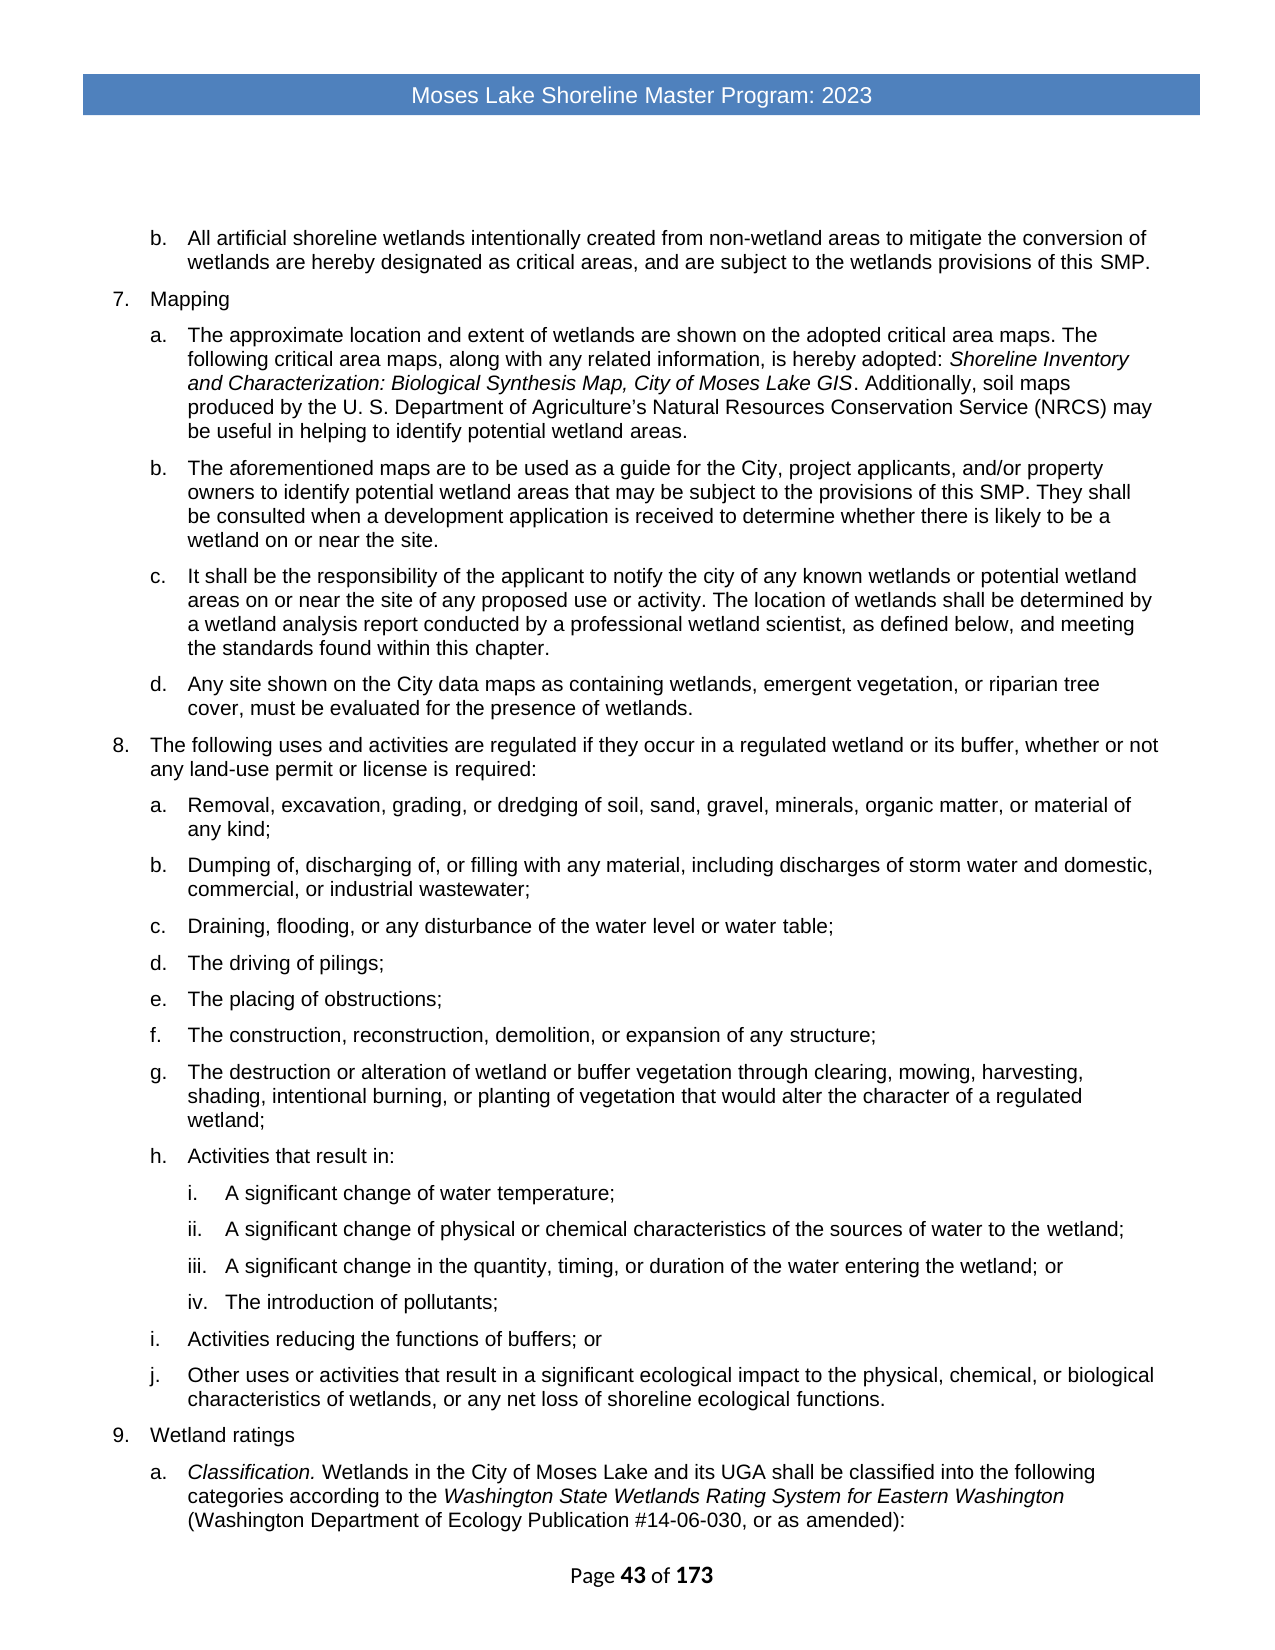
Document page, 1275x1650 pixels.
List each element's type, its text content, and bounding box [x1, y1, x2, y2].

list The destruction or alteration of wetland or buffer vegetation through clearing, mowing, harvesting, shading, intentional burning, or planting of vegetation that would alter the character of a regulated wetland; [150, 1060, 1162, 1132]
list The introduction of pollutants; [187, 1290, 1200, 1314]
list The following uses and activities are regulated if they occur in a regulated wetland or its buffer, whether or not any land-use permit or license is required: [112, 733, 1163, 781]
list Activities that result in: [150, 1144, 1200, 1168]
list Wetland ratings [112, 1423, 1200, 1447]
list Activities reducing the functions of buffers; or [150, 1326, 1200, 1350]
list The placing of obstructions; [150, 987, 1200, 1011]
list The construction, reconstruction, demolition, or expansion of any structure; [150, 1023, 1200, 1047]
list Classification. Wetlands in the City of Moses Lake and its UGA shall be classified into the following categories according to the Washington State Wetlands Rating System for Eastern Washington (Washington Department of Ecology Publication #14-06-030, or as amended): [150, 1459, 1162, 1531]
list A significant change of water temperature; [187, 1181, 1200, 1204]
list Mapping [112, 287, 1200, 311]
list Dumping of, discharging of, or filling with any material, including discharges of storm water and domestic, commercial, or industrial wastewater; [150, 853, 1162, 901]
list Any site shown on the City data maps as containing wetlands, emergent vegetation, or riparian tree cover, must be evaluated for the presence of wetlands. [150, 672, 1162, 720]
list The driving of pilings; [150, 950, 1200, 974]
list All artificial shoreline wetlands intentionally created from non-wetland areas to mitigate the conversion of wetlands are hereby designated as critical areas, and are subject to the wetlands provisions of this SMP. [150, 226, 1162, 274]
list It shall be the responsibility of the applicant to notify the city of any known wetlands or potential wetland areas on or near the site of any proposed use or activity. The location of wetlands shall be determined by a wetland analysis report conducted by a professional wetland scientist, as defined below, and meeting the standards found within this chapter. [150, 564, 1162, 659]
list The aforementioned maps are to be used as a guide for the City, project applicants, and/or property owners to identify potential wetland areas that may be subject to the provisions of this SMP. They shall be consulted when a development application is received to determine whether there is likely to be a wetland on or near the site. [150, 456, 1162, 551]
list A significant change in the quantity, timing, or duration of the water entering the wetland; or [187, 1253, 1200, 1277]
list Removal, excavation, grading, or dredging of soil, sand, gravel, minerals, organic matter, or material of any kind; [150, 793, 1162, 841]
list Other uses or activities that result in a significant ecological impact to the physical, chemical, or biological characteristics of wetlands, or any net loss of shoreline ecological functions. [150, 1363, 1162, 1411]
list A significant change of physical or chemical characteristics of the sources of water to the wetland; [187, 1217, 1200, 1241]
list Draining, flooding, or any disturbance of the water level or water table; [150, 914, 1200, 938]
list The approximate location and extent of wetlands are shown on the adopted critical area maps. The following critical area maps, along with any related information, is hereby adopted: Shoreline Inventory and Characterization: Biological Synthesis Map, City of Moses Lake GIS. Additionally, soil maps produced by the U. S. Department of Agriculture’s Natural Resources Conservation Service (NRCS) may be useful in helping to identify potential wetland areas. [150, 323, 1163, 443]
